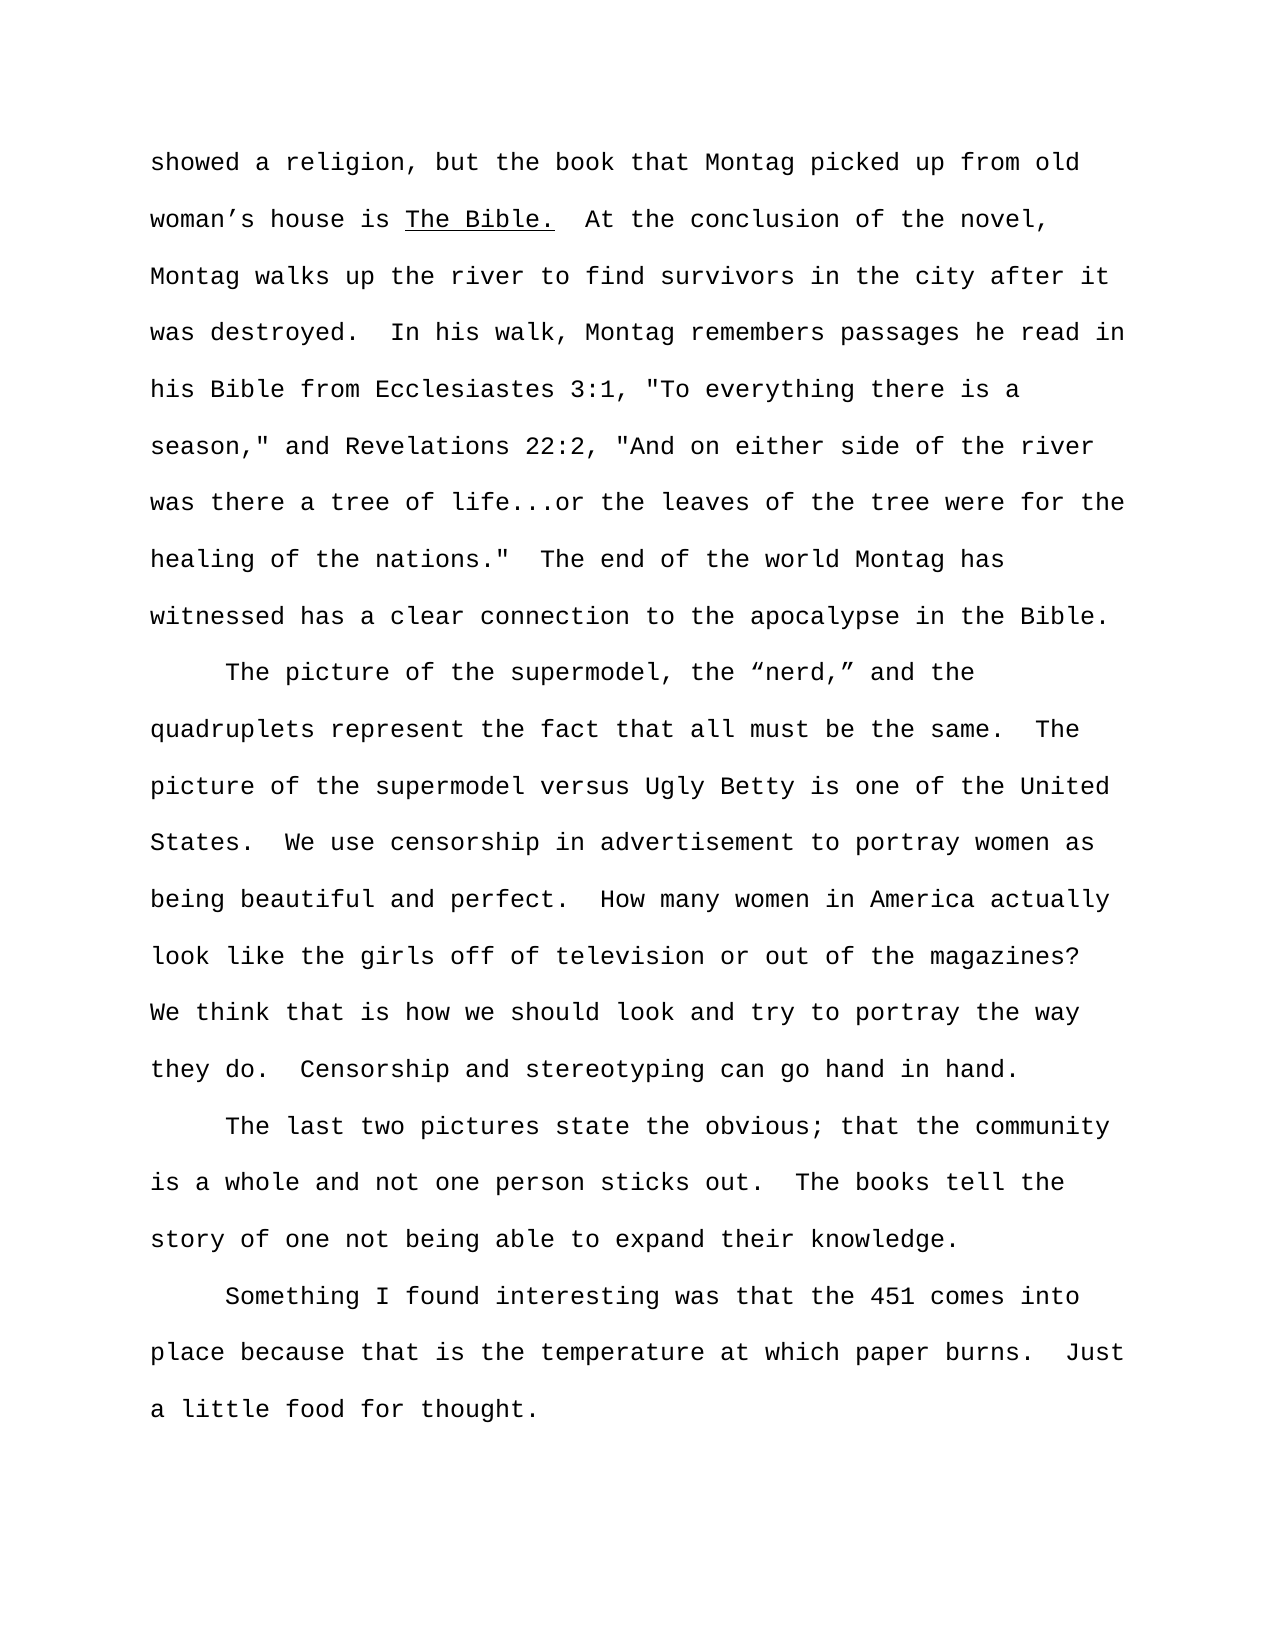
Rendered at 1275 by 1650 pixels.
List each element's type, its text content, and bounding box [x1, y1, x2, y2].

text Something I found interesting was that the 451 comes into place because that is the temperature at which paper burns. Just a little food for thought. [150, 1283, 1125, 1425]
text The picture of the supermodel, the “nerd,” and the quadruplets represent the fact that all must be the same. The picture of the supermodel versus Ugly Betty is one of the United States. We use censorship in advertisement to portray women as being beautiful and perfect. How many women in America actually look like the girls off of television or out of the magazines? We think that is how we should look and try to portray the way they do. Censorship and stereotyping can go hand in hand. [150, 660, 1125, 1085]
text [150, 150, 1125, 632]
text The last two pictures state the obvious; that the community is a whole and not one person sticks out. The books tell the story of one not being able to expand their knowledge. [150, 1113, 1125, 1255]
